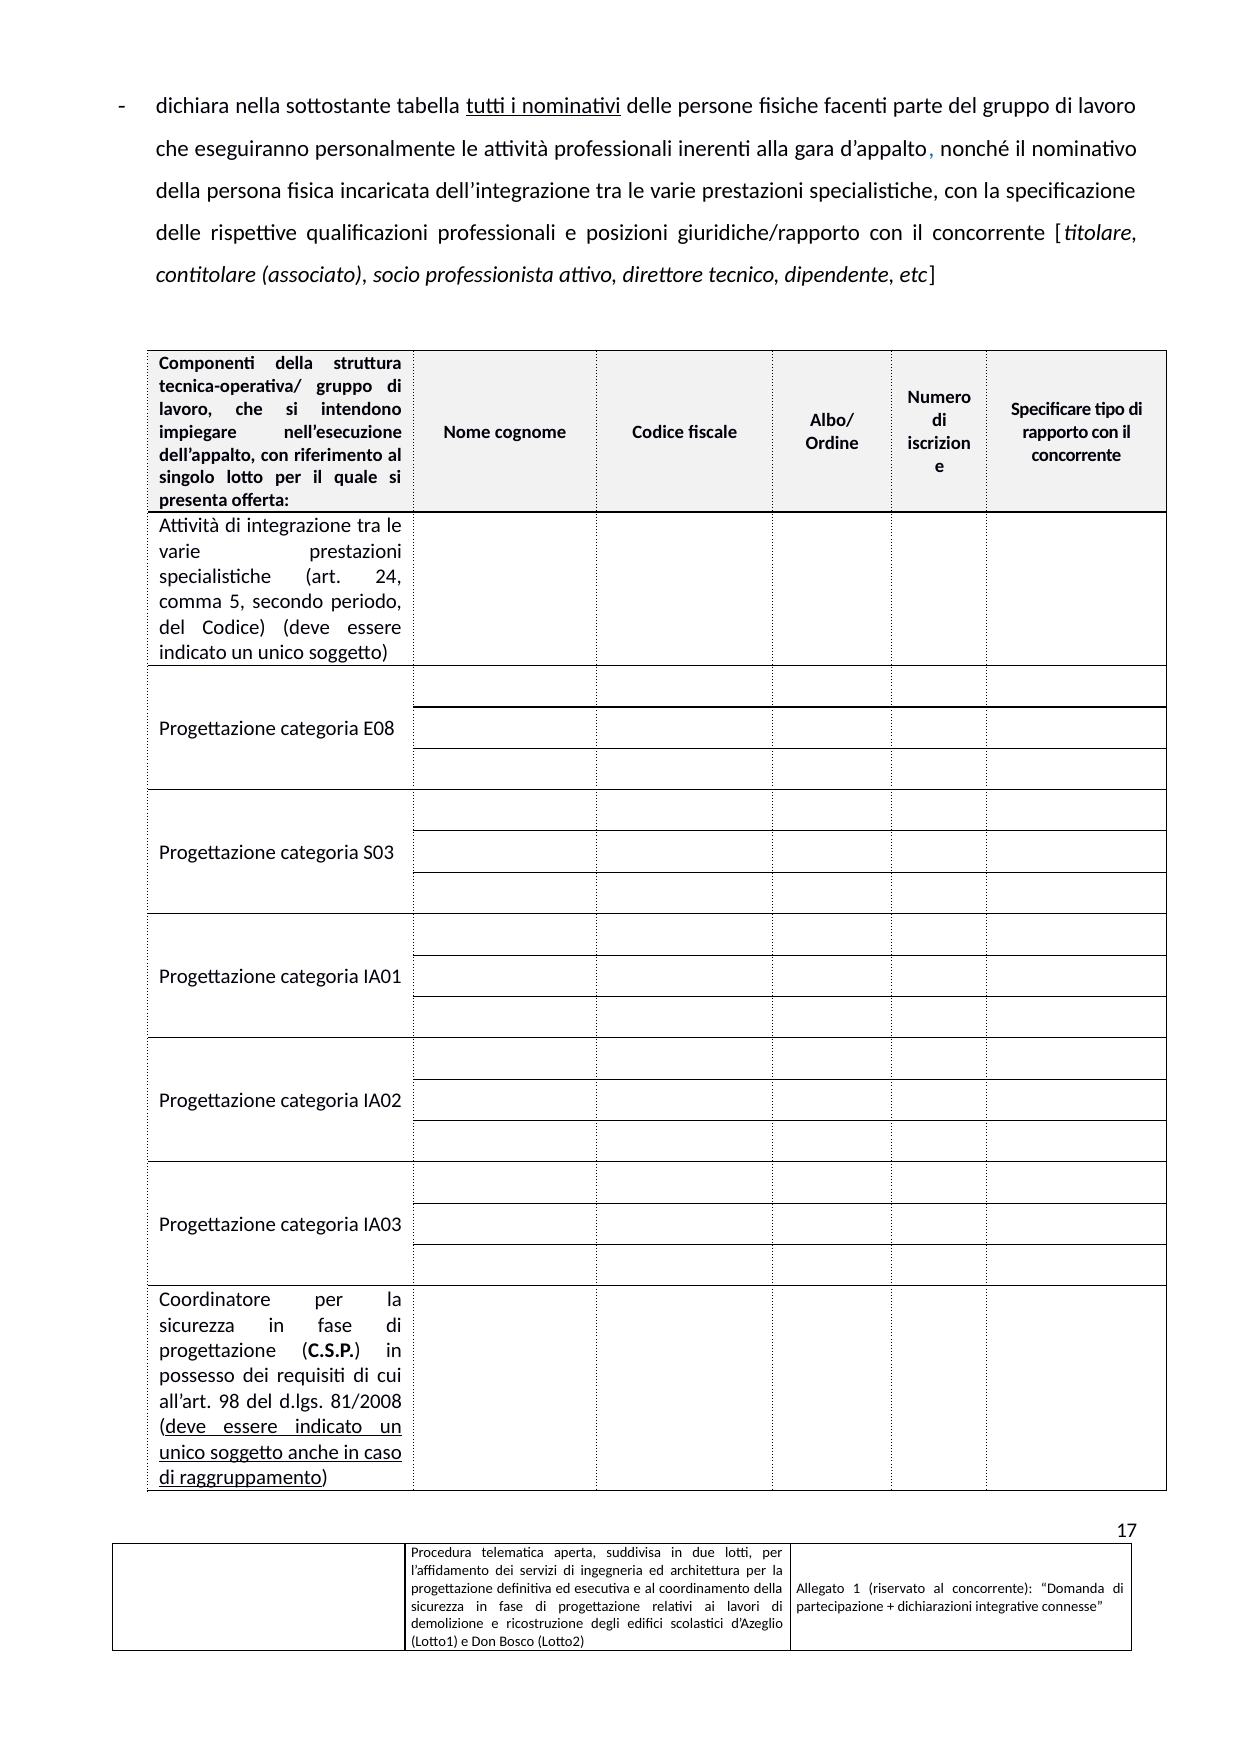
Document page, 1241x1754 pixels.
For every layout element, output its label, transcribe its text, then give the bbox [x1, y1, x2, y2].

table_cell [987, 1080, 1166, 1120]
table_cell [413, 997, 597, 1037]
table_cell [892, 708, 987, 748]
table_cell [987, 1038, 1166, 1078]
table_cell [597, 1162, 772, 1203]
table_cell Coordinatore per la sicurezza in fase di progettazione (C.S.P.) in possesso dei requisiti di cui all’art. 98 del d.lgs. 81/2008 (deve essere indicato un unico soggetto anche in caso di raggruppamento) [148, 1286, 413, 1490]
table_cell [772, 1121, 892, 1161]
table_cell Attività di integrazione tra le varie prestazioni specialistiche (art. 24, comma 5, secondo periodo, del Codice) (deve essere indicato un unico soggetto) [148, 513, 413, 665]
table_cell [892, 666, 987, 706]
table_cell [987, 956, 1166, 996]
table_header Codice fiscale [597, 351, 772, 511]
table_cell [892, 914, 987, 954]
table_cell [597, 831, 772, 872]
table_cell [892, 790, 987, 830]
table_cell [987, 914, 1166, 954]
table_cell [772, 997, 892, 1037]
table_cell [413, 1286, 597, 1490]
table_cell [597, 1204, 772, 1244]
table_cell Progettazione categoria IA01 [148, 914, 413, 1037]
table_cell [597, 749, 772, 789]
table_cell [892, 997, 987, 1037]
table_cell [413, 1162, 597, 1203]
table_cell [772, 1038, 892, 1078]
table_cell [772, 1080, 892, 1120]
table_cell [892, 1162, 987, 1203]
table_header Specificare tipo di rapporto con il concorrente [987, 351, 1166, 511]
table_cell [892, 956, 987, 996]
table_cell [892, 1038, 987, 1078]
table_cell [413, 873, 597, 913]
table_cell Progettazione categoria S03 [148, 790, 413, 913]
table_cell [987, 1286, 1166, 1490]
table_cell [772, 873, 892, 913]
table_cell [987, 513, 1166, 665]
table_cell [597, 1038, 772, 1078]
table_header Numero di iscrizione [892, 351, 987, 511]
table_cell [597, 997, 772, 1037]
table_header Nome cognome [413, 351, 597, 511]
table_cell Progettazione categoria IA02 [148, 1038, 413, 1161]
table_cell [987, 1245, 1166, 1285]
table_cell [987, 1162, 1166, 1203]
table_cell [597, 708, 772, 748]
table_cell [413, 1080, 597, 1120]
table_cell [892, 873, 987, 913]
table_cell [987, 790, 1166, 830]
table_cell [892, 1121, 987, 1161]
table_cell [597, 956, 772, 996]
table_cell [772, 666, 892, 706]
table_cell [413, 1204, 597, 1244]
table_cell [772, 1286, 892, 1490]
table_cell [597, 914, 772, 954]
table_cell [772, 1204, 892, 1244]
table_cell [987, 1204, 1166, 1244]
table_cell [987, 997, 1166, 1037]
table_header Componenti della struttura tecnica-operativa/ gruppo di lavoro, che si intendono impiegare nell’esecuzione dell’appalto, con riferimento al singolo lotto per il quale si presenta offerta: [148, 351, 413, 511]
table_cell [892, 1245, 987, 1285]
table_cell [987, 666, 1166, 706]
table_cell [413, 1038, 597, 1078]
list dichiara nella sottostante tabella tutti i nominativi delle persone fisiche facenti parte del gruppo di lavoro che eseguiranno personalmente le attività professionali inerenti alla gara d’appalto, nonché il nominativo della persona fisica incaricata dell’integrazione tra le varie prestazioni specialistiche, con la specificazione delle rispettive qualificazioni professionali e posizioni giuridiche/rapporto con il concorrente [titolare, contitolare (associato), socio professionista attivo, direttore tecnico, dipendente, etc] [118, 89, 1137, 288]
table_cell [772, 749, 892, 789]
table_cell [892, 1204, 987, 1244]
table_cell [892, 1286, 987, 1490]
table_cell [772, 956, 892, 996]
table_cell [597, 873, 772, 913]
table_cell Progettazione categoria E08 [148, 666, 413, 789]
table_cell [597, 666, 772, 706]
table_cell [772, 1162, 892, 1203]
table_cell [413, 666, 597, 706]
table_cell [413, 1245, 597, 1285]
table_cell [597, 790, 772, 830]
table_cell [987, 831, 1166, 872]
table_cell [987, 749, 1166, 789]
table_cell [772, 914, 892, 954]
table_cell [987, 1121, 1166, 1161]
table_cell [892, 1080, 987, 1120]
table_header Albo/Ordine [772, 351, 892, 511]
table_cell [597, 1121, 772, 1161]
table_cell [772, 790, 892, 830]
table_cell [413, 790, 597, 830]
table_cell [987, 873, 1166, 913]
table_cell [772, 1245, 892, 1285]
table_cell [413, 831, 597, 872]
table_cell [772, 513, 892, 665]
table_cell [413, 749, 597, 789]
table_cell [413, 956, 597, 996]
table_cell [892, 513, 987, 665]
table_cell [987, 708, 1166, 748]
table_cell [413, 1121, 597, 1161]
table_cell [597, 1080, 772, 1120]
table_cell Progettazione categoria IA03 [148, 1162, 413, 1285]
table_cell [892, 831, 987, 872]
table_cell [597, 1245, 772, 1285]
table_cell [413, 708, 597, 748]
table_cell [413, 914, 597, 954]
table_cell [597, 1286, 772, 1490]
table_cell [597, 513, 772, 665]
table_cell [413, 513, 597, 665]
table_cell [772, 831, 892, 872]
table_cell [772, 708, 892, 748]
table_cell [892, 749, 987, 789]
